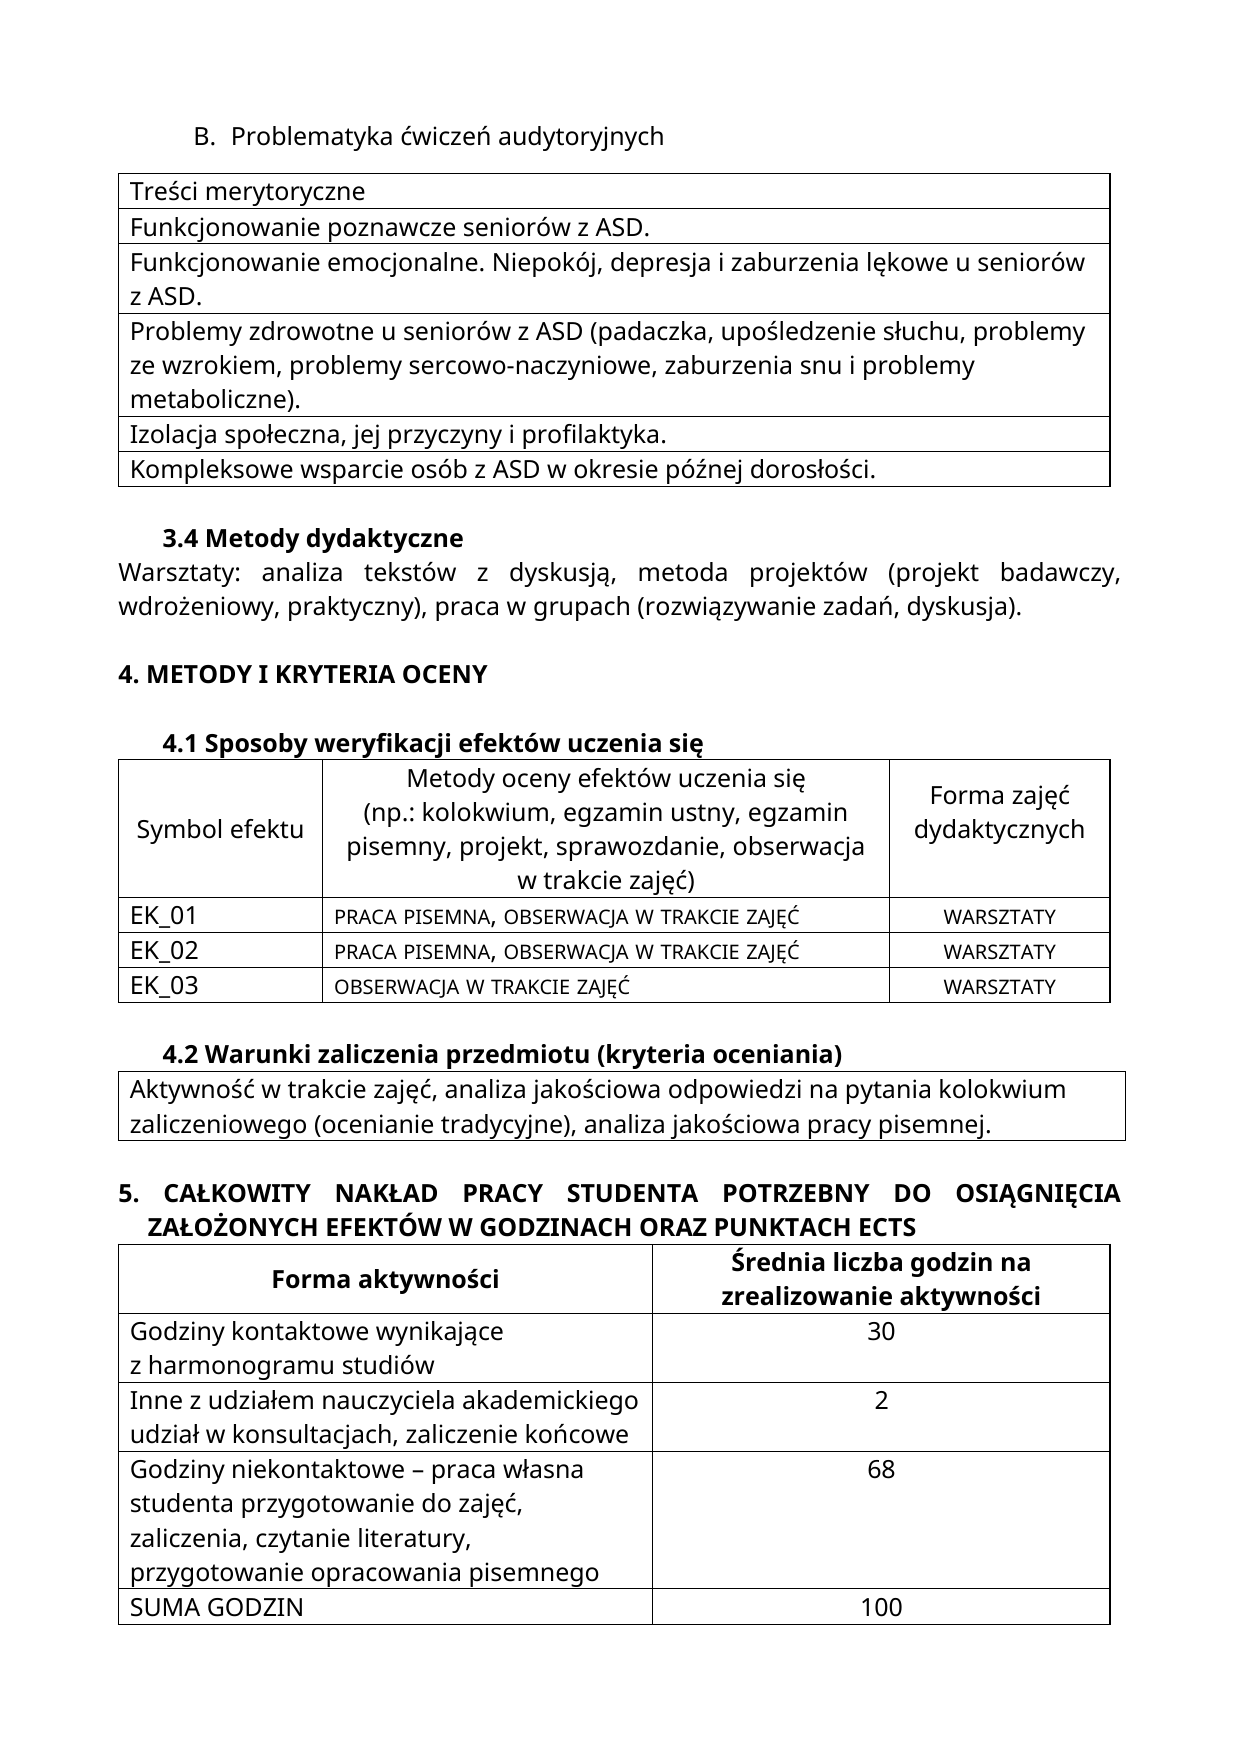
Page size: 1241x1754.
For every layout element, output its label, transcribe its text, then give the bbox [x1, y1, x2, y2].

table_cell warsztaty [890, 933, 1109, 967]
text 4. METODY I KRYTERIA OCENY [118, 657, 1122, 691]
table_header Średnia liczba godzin na zrealizowanie aktywności [653, 1245, 1109, 1313]
table_header Aktywność w trakcie zajęć, analiza jakościowa odpowiedzi na pytania kolokwium zaliczeniowego (ocenianie tradycyjne), analiza jakościowa pracy pisemnej. [119, 1072, 1125, 1140]
text 4.2 Warunki zaliczenia przedmiotu (kryteria oceniania) [162, 1037, 1122, 1071]
table_cell praca pisemna, obserwacja w trakcie zajęć [323, 898, 889, 932]
text 5. CAŁKOWITY NAKŁAD PRACY STUDENTA POTRZEBNY DO OSIĄGNIĘCIA ZAŁOŻONYCH EFEKTÓW W GODZINACH ORAZ PUNKTACH ECTS [118, 1175, 1122, 1243]
table_cell 2 [653, 1383, 1109, 1451]
table_header Metody oceny efektów uczenia się (np.: kolokwium, egzamin ustny, egzamin pisemny, projekt, sprawozdanie, obserwacja w trakcie zajęć) [323, 760, 889, 897]
table_cell SUMA GODZIN [119, 1589, 652, 1623]
text 3.4 Metody dydaktyczne [162, 521, 1122, 555]
table_cell praca pisemna, obserwacja w trakcie zajęć [323, 933, 889, 967]
table_cell Izolacja społeczna, jej przyczyny i profilaktyka. [119, 417, 1109, 451]
table_cell warsztaty [890, 898, 1109, 932]
list Problematyka ćwiczeń audytoryjnych [193, 118, 1122, 152]
table_cell Problemy zdrowotne u seniorów z ASD (padaczka, upośledzenie słuchu, problemy ze wzrokiem, problemy sercowo-naczyniowe, zaburzenia snu i problemy metaboliczne). [119, 314, 1109, 416]
table_cell warsztaty [890, 968, 1109, 1002]
table_header Forma zajęć dydaktycznych [890, 760, 1109, 897]
table_cell EK_03 [119, 968, 322, 1002]
table_cell obserwacja w trakcie zajęć [323, 968, 889, 1002]
table_cell 30 [653, 1314, 1109, 1382]
table_cell EK_01 [119, 898, 322, 932]
table_cell 68 [653, 1452, 1109, 1588]
table_cell EK_02 [119, 933, 322, 967]
table_cell Godziny niekontaktowe – praca własna studenta przygotowanie do zajęć, zaliczenia, czytanie literatury, przygotowanie opracowania pisemnego [119, 1452, 652, 1588]
table_cell Funkcjonowanie poznawcze seniorów z ASD. [119, 209, 1109, 243]
table_cell 100 [653, 1589, 1109, 1623]
table_cell Kompleksowe wsparcie osób z ASD w okresie późnej dorosłości. [119, 452, 1109, 486]
text 4.1 Sposoby weryfikacji efektów uczenia się [162, 725, 1122, 759]
table_cell Godziny kontaktowe wynikające z harmonogramu studiów [119, 1314, 652, 1382]
table_header Forma aktywności [119, 1245, 652, 1313]
table_header Treści merytoryczne [119, 174, 1109, 208]
text Warsztaty: analiza tekstów z dyskusją, metoda projektów (projekt badawczy, wdrożeniowy, praktyczny), praca w grupach (rozwiązywanie zadań, dyskusja). [118, 555, 1122, 623]
table_header Symbol efektu [119, 760, 322, 897]
table_cell Funkcjonowanie emocjonalne. Niepokój, depresja i zaburzenia lękowe u seniorów z ASD. [119, 244, 1109, 312]
table_cell Inne z udziałem nauczyciela akademickiego udział w konsultacjach, zaliczenie końcowe [119, 1383, 652, 1451]
